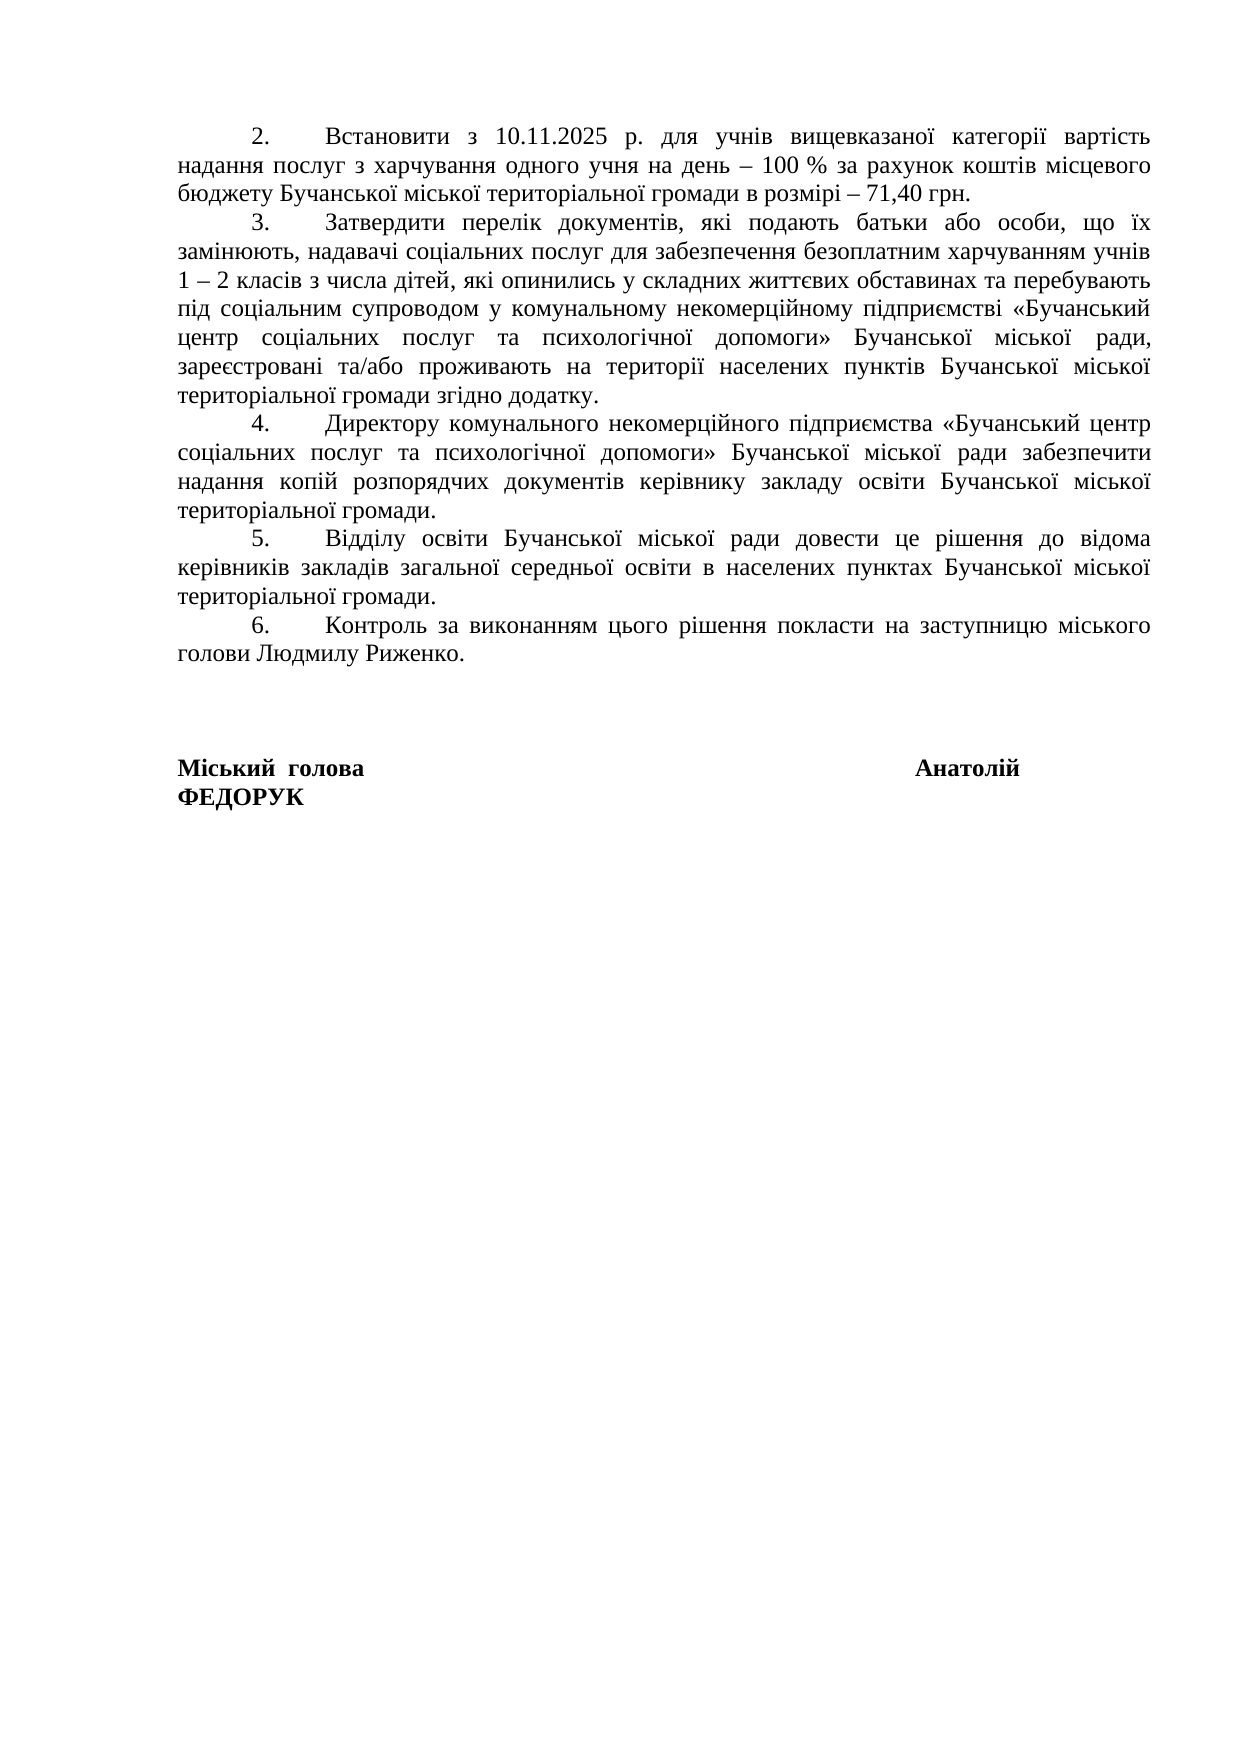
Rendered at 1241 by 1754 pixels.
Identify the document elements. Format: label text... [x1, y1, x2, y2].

list Затвердити перелік документів, які подають батьки або особи, що їх замінюють, надавачі соціальних послуг для забезпечення безоплатним харчуванням учнів 1 – 2 класів з числа дітей, які опинились у складних життєвих обставинах та перебувають під соціальним супроводом у комунальному некомерційному підприємстві «Бучанський центр соціальних послуг та психологічної допомоги» Бучанської міської ради, зареєстровані та/або проживають на території населених пунктів Бучанської міської територіальної громади згідно додатку. [177, 207, 1152, 408]
list Встановити з 10.11.2025 р. для учнів вищевказаної категорії вартість надання послуг з харчування одного учня на день – 100 % за рахунок коштів місцевого бюджету Бучанської міської територіальної громади в розмірі – 71,40 грн. [177, 121, 1152, 207]
list Контроль за виконанням цього рішення покласти на заступницю міського голови Людмилу Риженко. [177, 610, 1152, 667]
text Міський голова Анатолій ФЕДОРУК [177, 753, 1152, 811]
list Директору комунального некомерційного підприємства «Бучанський центр соціальних послуг та психологічної допомоги» Бучанської міської ради забезпечити надання копій розпорядчих документів керівнику закладу освіти Бучанської міської територіальної громади. [177, 408, 1152, 523]
list Відділу освіти Бучанської міської ради довести це рішення до відома керівників закладів загальної середньої освіти в населених пунктах Бучанської міської територіальної громади. [177, 523, 1152, 610]
